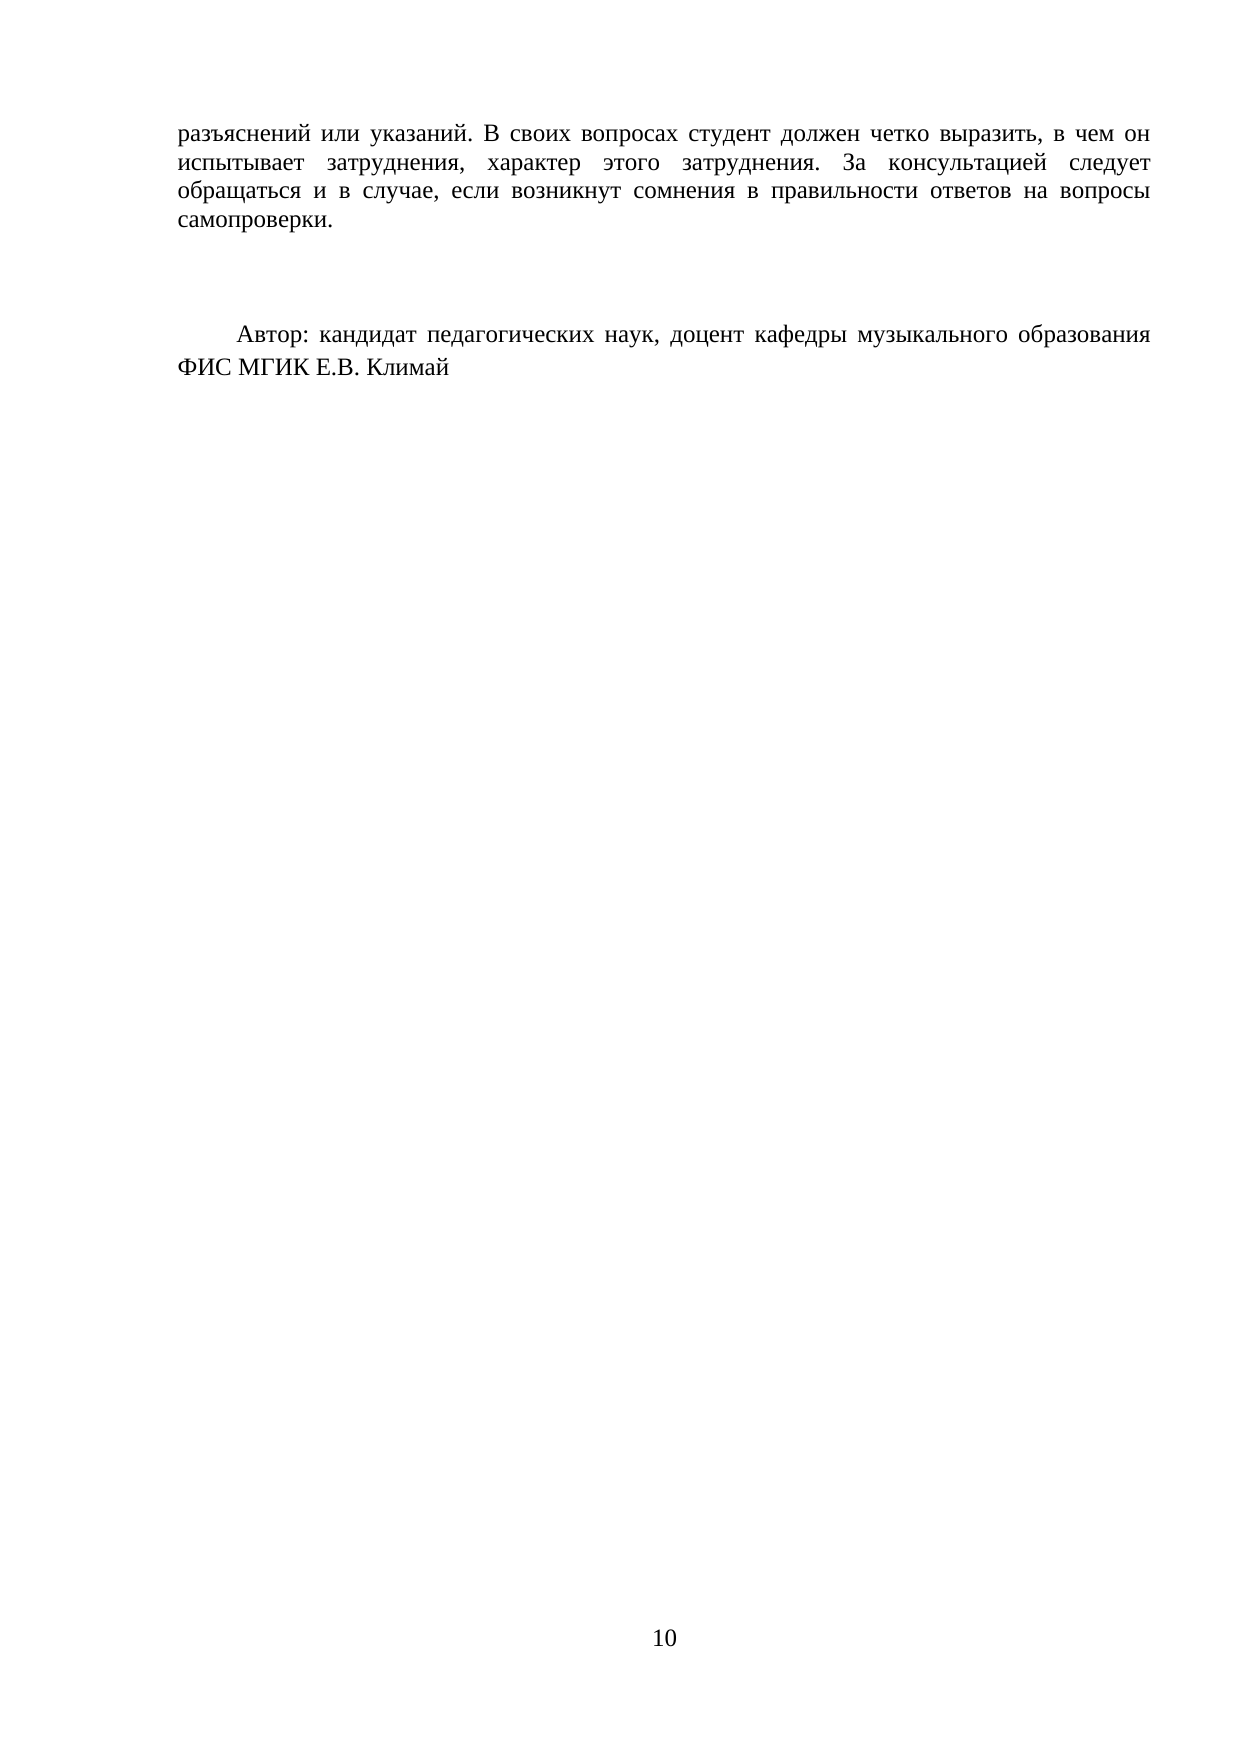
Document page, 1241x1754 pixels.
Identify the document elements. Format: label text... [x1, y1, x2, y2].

text Автор: кандидат педагогических наук, доцент кафедры музыкального образования ФИС МГИК Е.В. Климай [177, 319, 1152, 381]
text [177, 118, 1152, 233]
